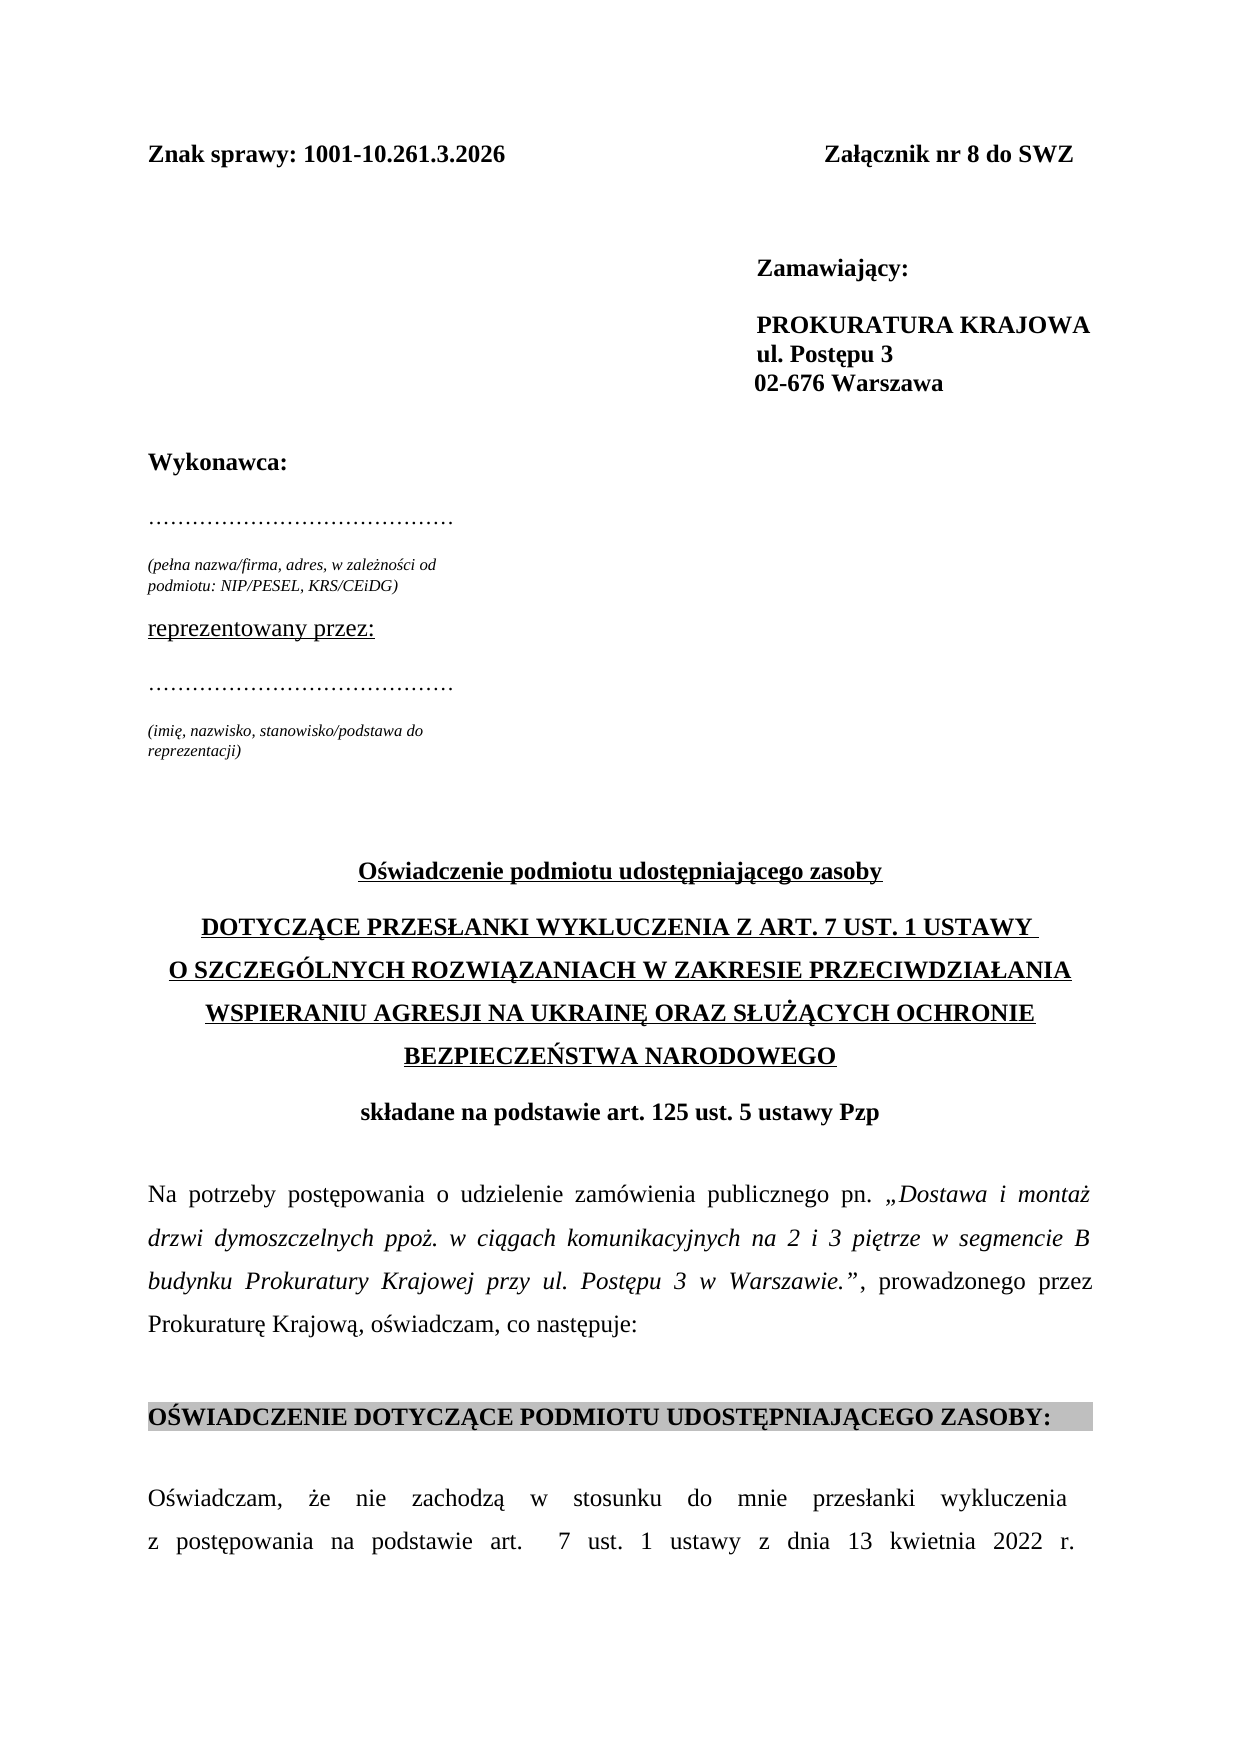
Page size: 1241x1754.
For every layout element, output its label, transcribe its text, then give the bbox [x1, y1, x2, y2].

text …………………………………… [148, 670, 472, 695]
text reprezentowany przez: [148, 613, 1093, 641]
text Na potrzeby postępowania o udzielenie zamówienia publicznego pn. „Dostawa i montaż drzwi dymoszczelnych ppoż. w ciągach komunikacyjnych na 2 i 3 piętrze w segmencie B budynku Prokuratury Krajowej przy ul. Postępu 3 w Warszawie.”, prowadzonego przez Prokuraturę Krajową, oświadczam, co następuje: [148, 1179, 1093, 1338]
text DOTYCZĄCE PRZESŁANKI WYKLUCZENIA Z ART. 7 UST. 1 USTAWY o szczególnych rozwiązaniach w zakresie przeciwdziałania wspieraniu agresji na Ukrainę oraz służących ochronie bezpieczeństwa narodowego [148, 912, 1093, 1070]
text PROKURATURA KRAJOWA [694, 310, 1093, 339]
text 02-676 Warszawa [148, 368, 1093, 396]
text OŚWIADCZENIE DOTYCZĄCE PODMIOTU UDOSTĘPNIAJĄCEGO ZASOBY: [148, 1402, 1093, 1431]
text Zamawiający: [738, 253, 1093, 281]
text Znak sprawy: 1001-10.261.3.2026 Załącznik nr 8 do SWZ [148, 139, 1093, 168]
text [148, 1483, 1093, 1555]
text składane na podstawie art. 125 ust. 5 ustawy Pzp [148, 1097, 1093, 1125]
text (imię, nazwisko, stanowisko/podstawa do reprezentacji) [148, 721, 472, 760]
text (pełna nazwa/firma, adres, w zależności od podmiotu: NIP/PESEL, KRS/CEiDG) [148, 555, 472, 594]
text …………………………………… [148, 504, 472, 529]
text Wykonawca: [148, 447, 1093, 476]
text ul. Postępu 3 [620, 339, 1093, 368]
text Oświadczenie podmiotu udostępniającego zasoby [148, 856, 1093, 885]
